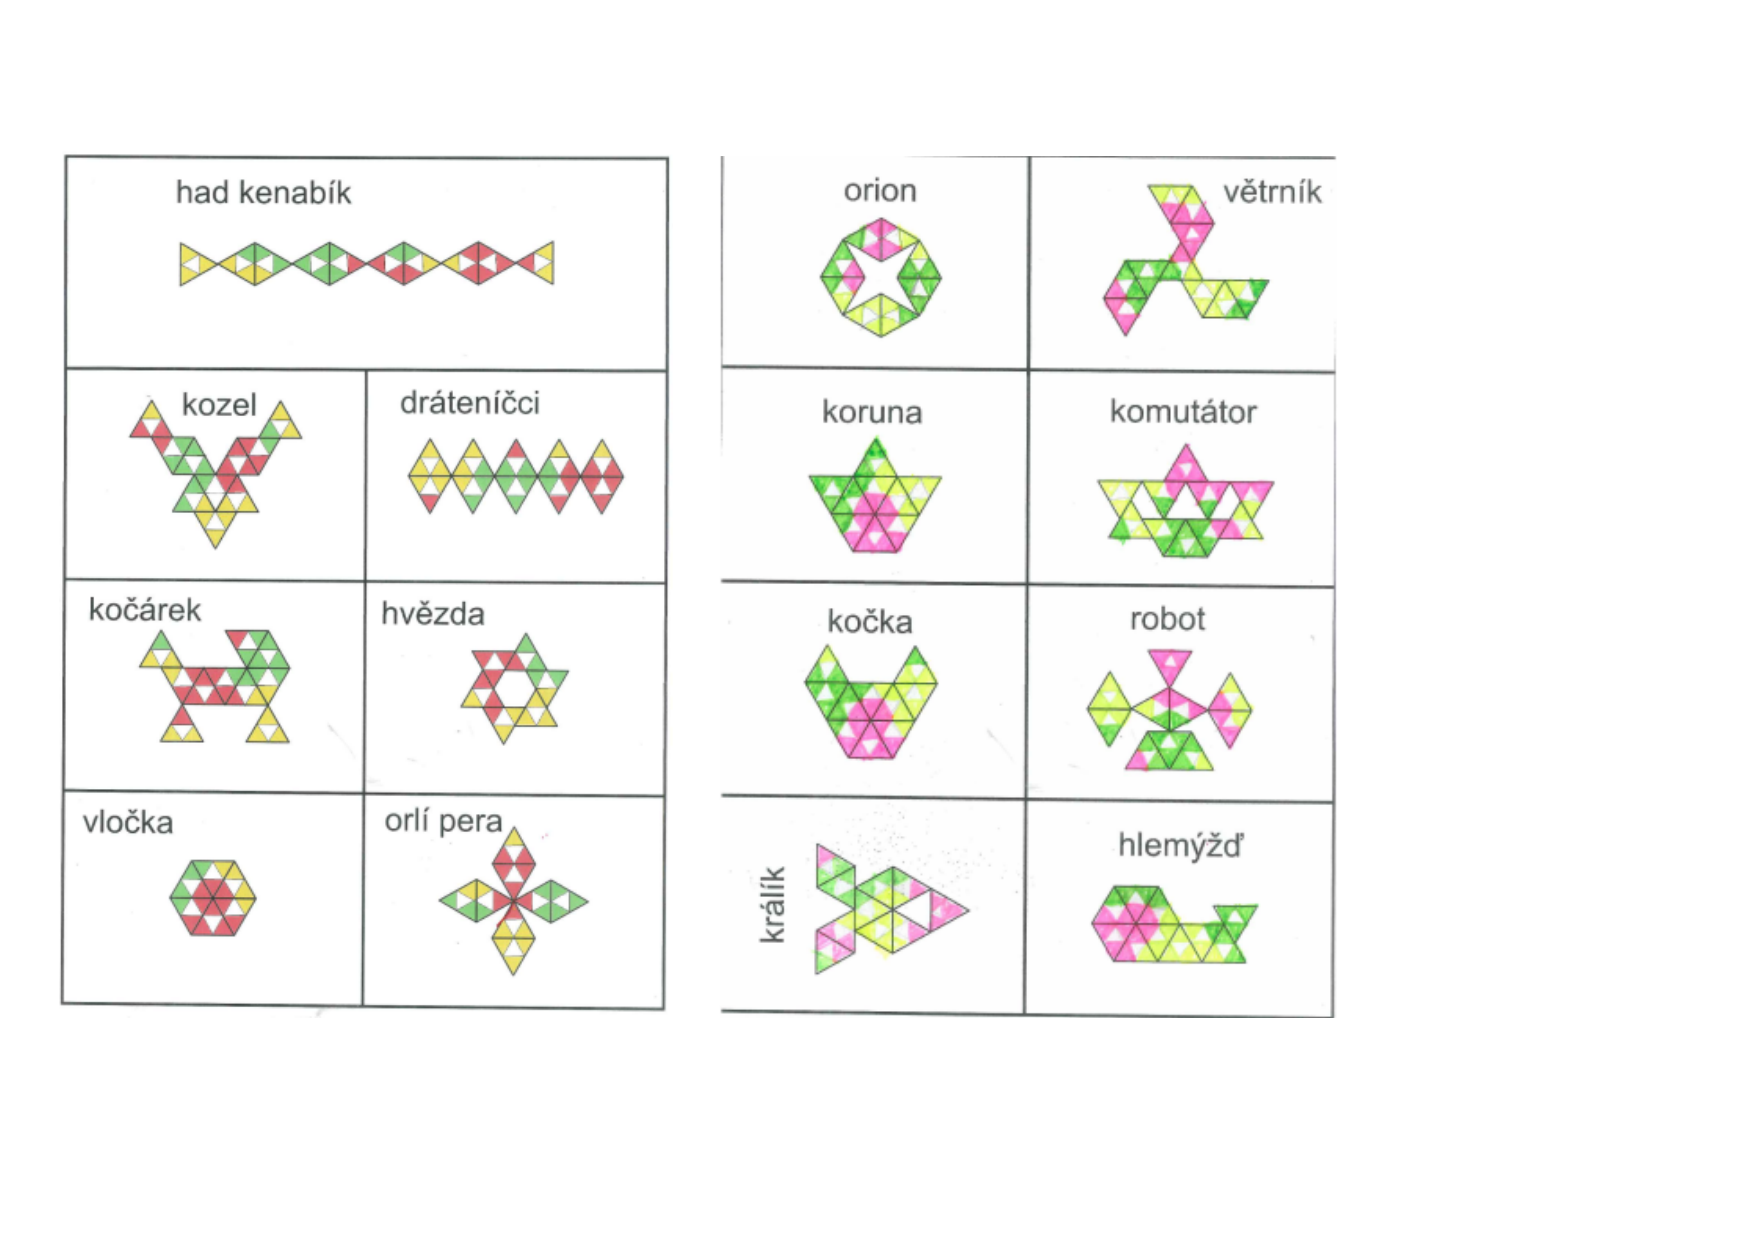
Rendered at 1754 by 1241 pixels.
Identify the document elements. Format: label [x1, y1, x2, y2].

picture [719, 156, 1338, 1018]
picture [58, 147, 673, 1018]
